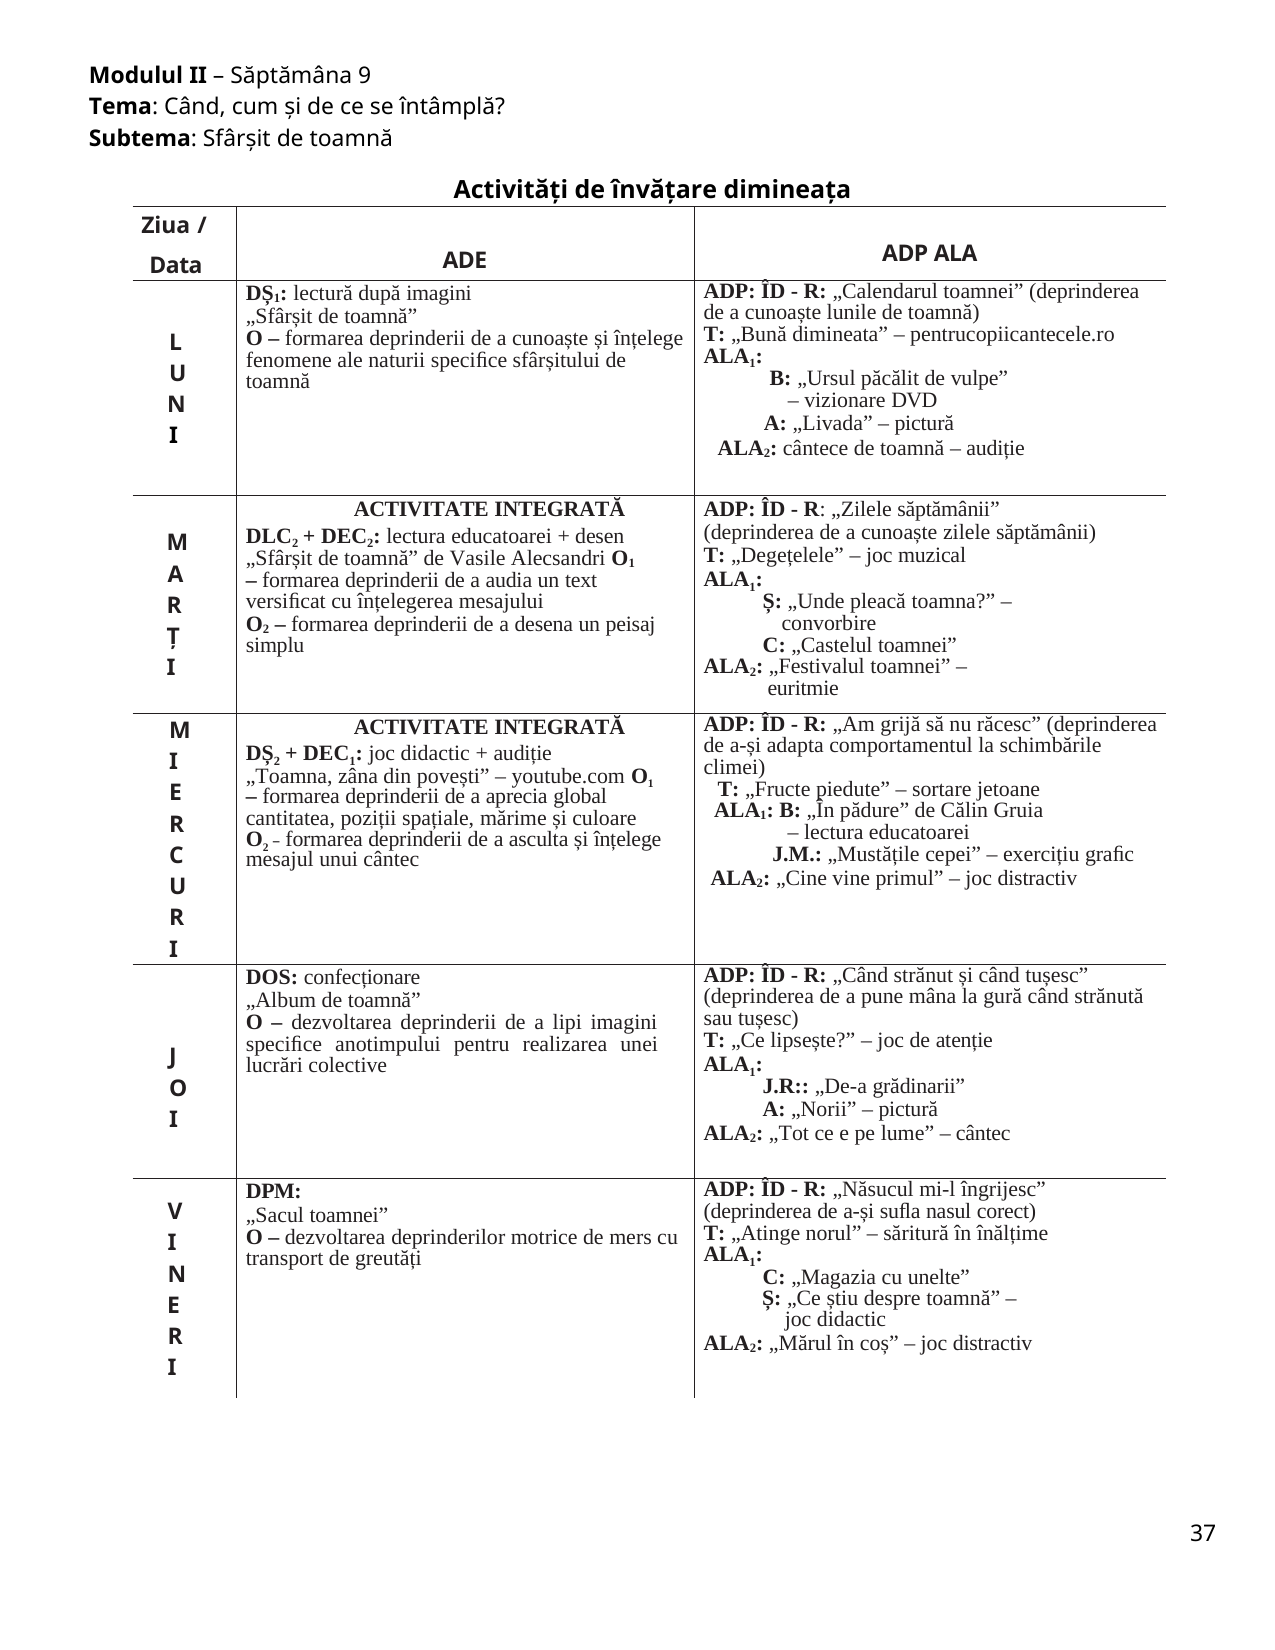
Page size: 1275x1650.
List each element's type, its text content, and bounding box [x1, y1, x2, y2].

table_cell M A R Ț I [133, 496, 236, 713]
table_cell DȘ1: lectură după imagini „Sfârșit de toamnă” O – formarea deprinderii de a cunoaște și înțelege fenomene ale naturii speciﬁce sfârșitului de toamnă [237, 281, 694, 495]
table_cell DPM: „Sacul toamnei” O – dezvoltarea deprinderilor motrice de mers cu transport de greutăți [237, 1179, 694, 1398]
table_header Ziua / Data [133, 207, 236, 280]
table_cell ADP: ÎD - R: „Când strănut și când tușesc” (deprinderea de a pune mâna la gură când strănută sau tușesc) T: „Ce lipsește?” – joc de atenție ALA1: J.R:: „De-a grădinarii” A: „Norii” – pictură ALA2: „Tot ce e pe lume” – cântec [695, 965, 1166, 1178]
table_cell ACTIVITATE INTEGRATĂ DȘ2 + DEC1: joc didactic + audiție „Toamna, zâna din povești” – youtube.com O1 – formarea deprinderii de a aprecia global cantitatea, poziții spațiale, mărime și culoare O2 ˗ formarea deprinderii de a asculta și înțelege mesajul unui cântec [237, 714, 694, 964]
text Subtema: Sfârșit de toamnă [89, 122, 1216, 153]
text Tema: Când, cum și de ce se întâmplă? [89, 90, 1205, 122]
table_cell M I E R C U R I [133, 714, 236, 964]
table_header ADP ALA [695, 207, 1166, 280]
table_cell V I N E R I [133, 1179, 236, 1398]
table_cell ADP: ÎD - R: „Calendarul toamnei” (deprinderea de a cunoaște lunile de toamnă) T: „Bună dimineata” – pentrucopiicantecele.ro ALA1: B: „Ursul păcălit de vulpe” – vizionare DVD A: „Livada” – pictură ALA2: cântece de toamnă – audiție [695, 281, 1166, 495]
table_cell DOS: confecționare „Album de toamnă” O – dezvoltarea deprinderii de a lipi imagini speciﬁce anotimpului pentru realizarea unei lucrări colective [237, 965, 694, 1178]
table_cell ADP: ÎD - R: „Zilele săptămânii” (deprinderea de a cunoaște zilele săptămânii) T: „Degețelele” – joc muzical ALA1: Ș: „Unde pleacă toamna?” – convorbire C: „Castelul toamnei” ALA2: „Festivalul toamnei” – euritmie [695, 496, 1166, 713]
table_cell ADP: ÎD - R: „Năsucul mi-l îngrijesc” (deprinderea de a-și suﬂa nasul corect) T: „Atinge norul” – săritură în înălțime ALA1: C: „Magazia cu unelte” Ș: „Ce știu despre toamnă” – joc didactic ALA2: „Mărul în coș” – joc distractiv [695, 1179, 1166, 1398]
table_cell J O I [133, 965, 236, 1178]
table_cell L U N I [133, 281, 236, 495]
text Modulul II – Săptămâna 9 [89, 59, 1205, 90]
text Activități de învățare dimineața [89, 172, 1216, 206]
table_cell ADP: ÎD - R: „Am grijă să nu răcesc” (deprinderea de a-și adapta comportamentul la schimbările climei) T: „Fructe piedute” – sortare jetoane ALA1: B: „În pădure” de Călin Gruia – lectura educatoarei J.M.: „Mustățile cepei” – exercițiu graﬁc ALA2: „Cine vine primul” – joc distractiv [695, 714, 1166, 964]
table_cell ACTIVITATE INTEGRATĂ DLC2 + DEC2: lectura educatoarei + desen „Sfârșit de toamnă” de Vasile Alecsandri O1 – formarea deprinderii de a audia un text versiﬁcat cu înțelegerea mesajului O2 – formarea deprinderii de a desena un peisaj simplu [237, 496, 694, 713]
table_header ADE [237, 207, 694, 280]
